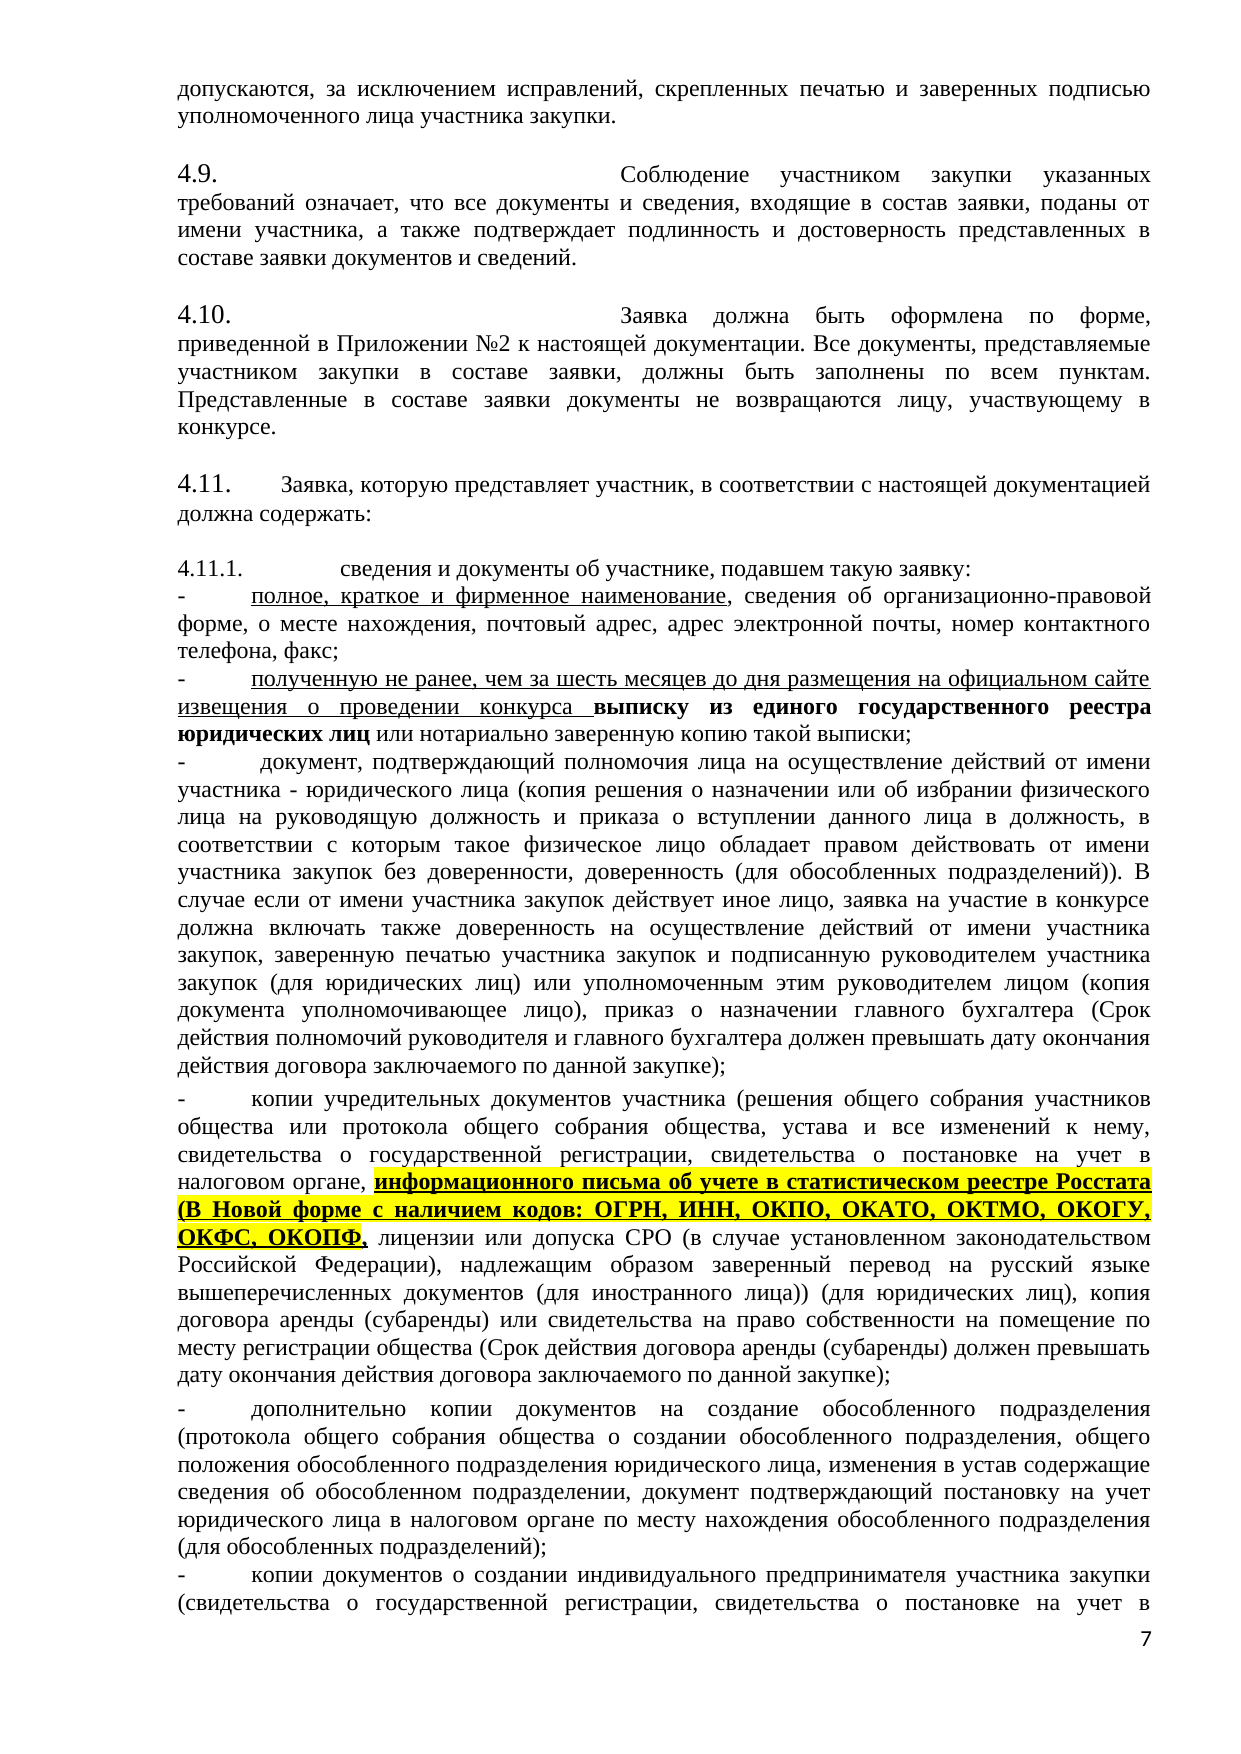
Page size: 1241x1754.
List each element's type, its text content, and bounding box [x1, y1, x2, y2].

list дополнительно копии документов на создание обособленного подразделения (протокола общего собрания общества о создании обособленного подразделения, общего положения обособленного подразделения юридического лица, изменения в устав содержащие сведения об обособленном подразделении, документ подтверждающий постановку на учет юридического лица в налоговом органе по месту нахождения обособленного подразделения (для обособленных подразделений); [177, 1394, 1152, 1560]
list копии учредительных документов участника (решения общего собрания участников общества или протокола общего собрания общества, устава и все изменений к нему, свидетельства о государственной регистрации, свидетельства о постановке на учет в налоговом органе, информационного письма об учете в статистическом реестре Росстата (В Новой форме с наличием кодов: ОГРН, ИНН, ОКПО, ОКАТО, ОКТМО, ОКОГУ, ОКФС, ОКОПФ, лицензии или допуска СРО (в случае установленном законодательством Российской Федерации), надлежащим образом заверенный перевод на русский языке вышеперечисленных документов (для иностранного лица)) (для юридических лиц), копия договора аренды (субаренды) или свидетельства на право собственности на помещение по месту регистрации общества (Срок действия договора аренды (субаренды) должен превышать дату окончания действия договора заключаемого по данной закупке); [177, 1084, 1152, 1195]
list сведения и документы об участнике, подавшем такую заявку: [177, 554, 1152, 581]
list Заявка, которую представляет участник, в соответствии с настоящей документацией должна содержать: [177, 467, 1152, 526]
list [177, 74, 1152, 129]
list полученную не ранее, чем за шесть месяцев до дня размещения на официальном сайте извещения о проведении конкурса выписку из единого государственного реестра юридических лиц или нотариально заверенную копию такой выписки; [177, 664, 1152, 747]
list Соблюдение участником закупки указанных требований означает, что все документы и сведения, входящие в состав заявки, поданы от имени участника, а также подтверждает подлинность и достоверность представленных в составе заявки документов и сведений. [177, 157, 1152, 271]
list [177, 1560, 1152, 1615]
list - полное, краткое и фирменное наименование, сведения об организационно-правовой форме, о месте нахождения, почтовый адрес, адрес электронной почты, номер контактного телефона, факс; [177, 581, 1152, 664]
list документ, подтверждающий полномочия лица на осуществление действий от имени участника - юридического лица (копия решения о назначении или об избрании физического лица на руководящую должность и приказа о вступлении данного лица в должность, в соответствии с которым такое физическое лицо обладает правом действовать от имени участника закупок без доверенности, доверенность (для обособленных подразделений)). В случае если от имени участника закупок действует иное лицо, заявка на участие в конкурсе должна включать также доверенность на осуществление действий от имени участника закупок, заверенную печатью участника закупок и подписанную руководителем участника закупок (для юридических лиц) или уполномоченным этим руководителем лицом (копия документа уполномочивающее лицо), приказ о назначении главного бухгалтера (Срок действия полномочий руководителя и главного бухгалтера должен превышать дату окончания действия договора заключаемого по данной закупке); [177, 747, 1152, 1078]
list копии учредительных документов участника (решения общего собрания участников общества или протокола общего собрания общества, устава и все изменений к нему, свидетельства о государственной регистрации, свидетельства о постановке на учет в налоговом органе, информационного письма об учете в статистическом реестре Росстата (В Новой форме с наличием кодов: ОГРН, ИНН, ОКПО, ОКАТО, ОКТМО, ОКОГУ, ОКФС, ОКОПФ, лицензии или допуска СРО (в случае установленном законодательством Российской Федерации), надлежащим образом заверенный перевод на русский языке вышеперечисленных документов (для иностранного лица)) (для юридических лиц), копия договора аренды (субаренды) или свидетельства на право собственности на помещение по месту регистрации общества (Срок действия договора аренды (субаренды) должен превышать дату окончания действия договора заключаемого по данной закупке); [177, 1222, 1152, 1388]
list Заявка должна быть оформлена по форме, приведенной в Приложении №2 к настоящей документации. Все документы, представляемые участником закупки в составе заявки, должны быть заполнены по всем пунктам. Представленные в составе заявки документы не возвращаются лицу, участвующему в конкурсе. [177, 298, 1152, 440]
